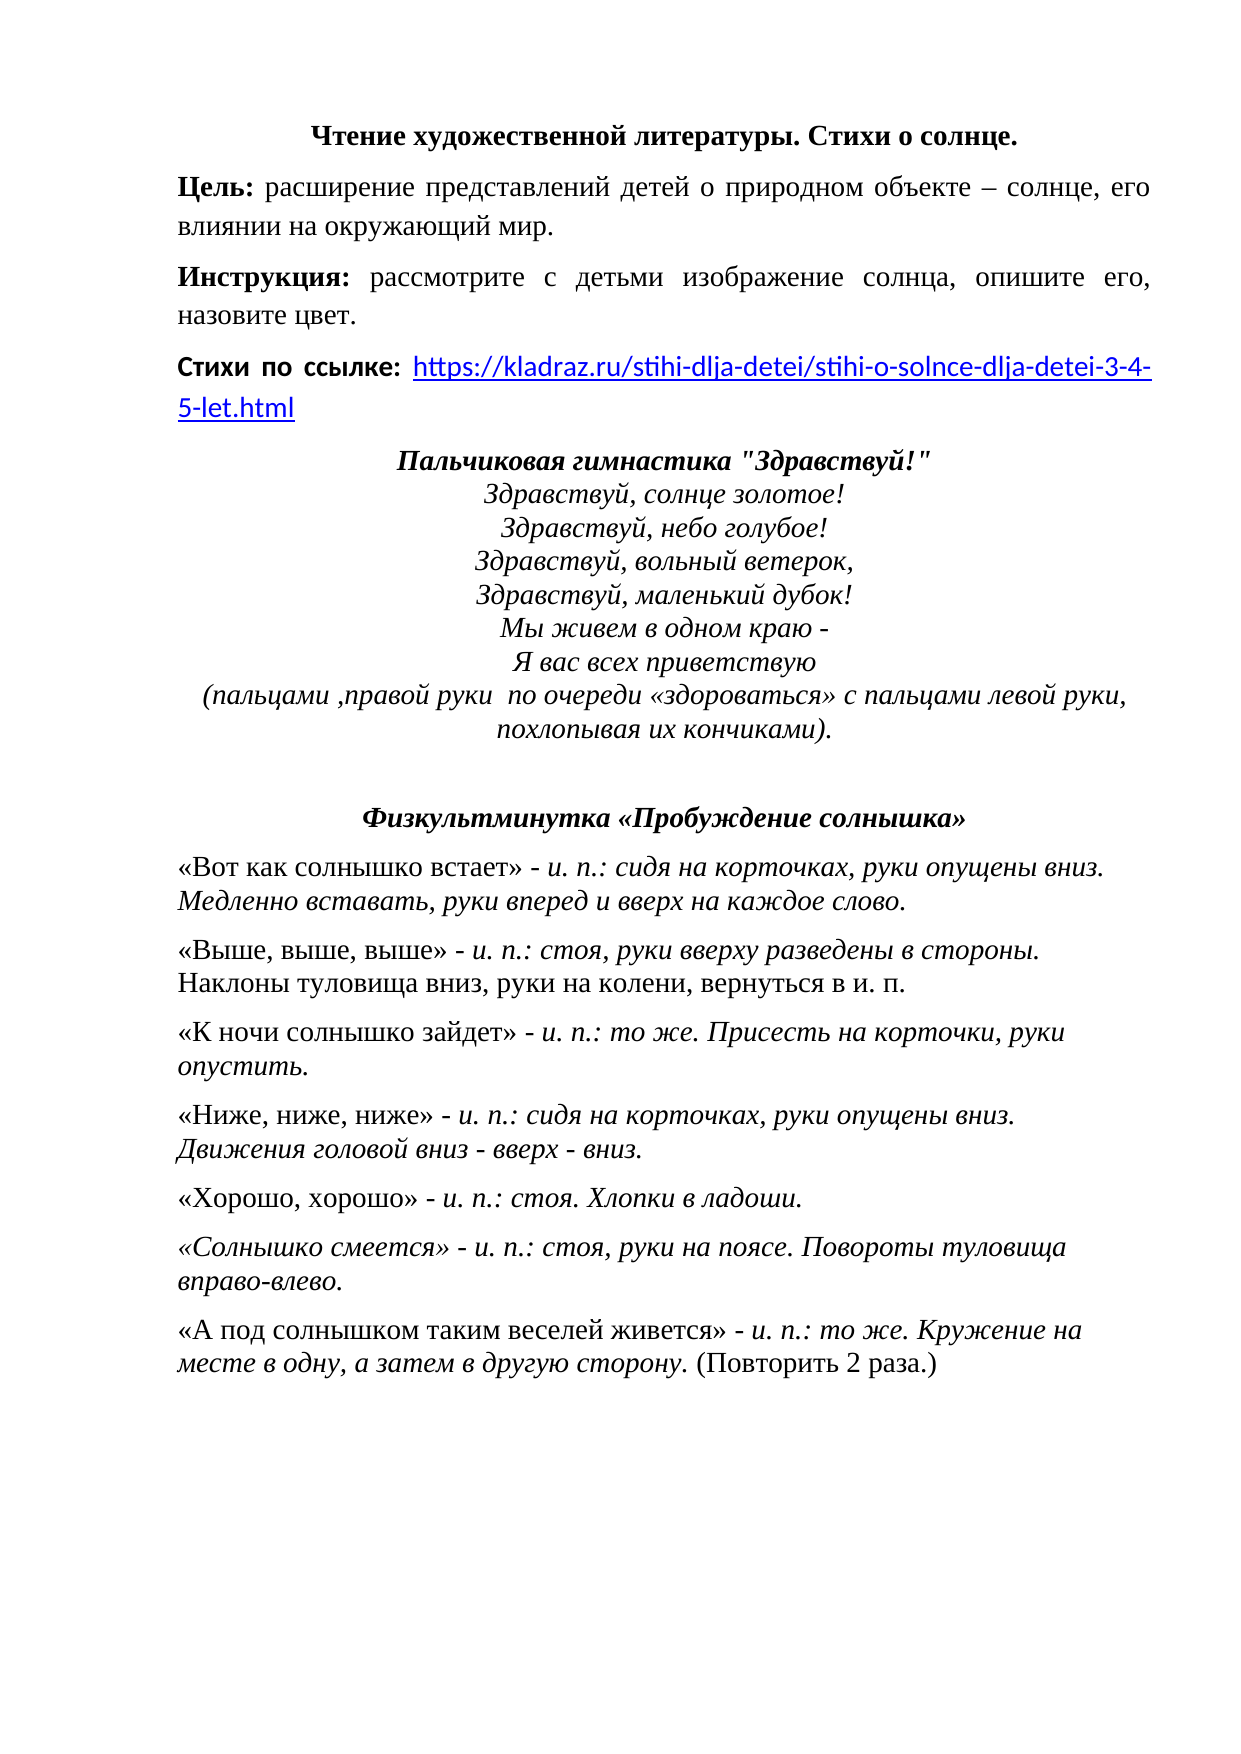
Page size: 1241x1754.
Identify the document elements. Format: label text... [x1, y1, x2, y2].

text Здравствуй, солнце золотое! Здравствуй, небо голубое! Здравствуй, вольный ветерок, Здравствуй, маленький дубок! Мы живем в одном краю - Я вас всех приветствую [177, 476, 1152, 677]
text (пальцами ,правой руки по очереди «здороваться» с пальцами левой руки, похлопывая их кончиками). [177, 677, 1152, 744]
text Цель: расширение представлений детей о природном объекте – солнце, его влиянии на окружающий мир. [177, 169, 1152, 241]
text «Хорошо, хорошо» - и. п.: стоя. Хлопки в ладоши. [177, 1180, 1152, 1213]
text «Вот как солнышко встает» - и. п.: сидя на корточках, руки опущены вниз. Медленно вставать, руки вперед и вверх на каждое слово. [177, 849, 1152, 916]
text «Ниже, ниже, ниже» - и. п.: сидя на корточках, руки опущены вниз. Движения головой вниз - вверх - вниз. [177, 1097, 1152, 1164]
text Чтение художественной литературы. Стихи о солнце. [177, 118, 1152, 152]
text «К ночи солнышко зайдет» - и. п.: то же. Присесть на корточки, руки опустить. [177, 1014, 1152, 1082]
text «Солнышко смеется» - и. п.: стоя, руки на поясе. Повороты туловища вправо-влево. [177, 1229, 1152, 1296]
text «Выше, выше, выше» - и. п.: стоя, руки вверху разведены в стороны. Наклоны туловища вниз, руки на колени, вернуться в и. п. [177, 932, 1152, 999]
text Стихи по ссылке: https://kladraz.ru/stihi-dlja-detei/stihi-o-solnce-dlja-detei-3-4-5-let.html [177, 348, 1152, 425]
text Инструкция: рассмотрите с детьми изображение солнца, опишите его, назовите цвет. [177, 259, 1152, 331]
text «А под солнышком таким веселей живется» - и. п.: то же. Кружение на месте в одну, а затем в другую сторону. (Повторить 2 раза.) [177, 1312, 1152, 1379]
text Физкультминутка «Пробуждение солнышка» [177, 800, 1152, 833]
text Пальчиковая гимнастика "Здравствуй!" [177, 443, 1152, 476]
